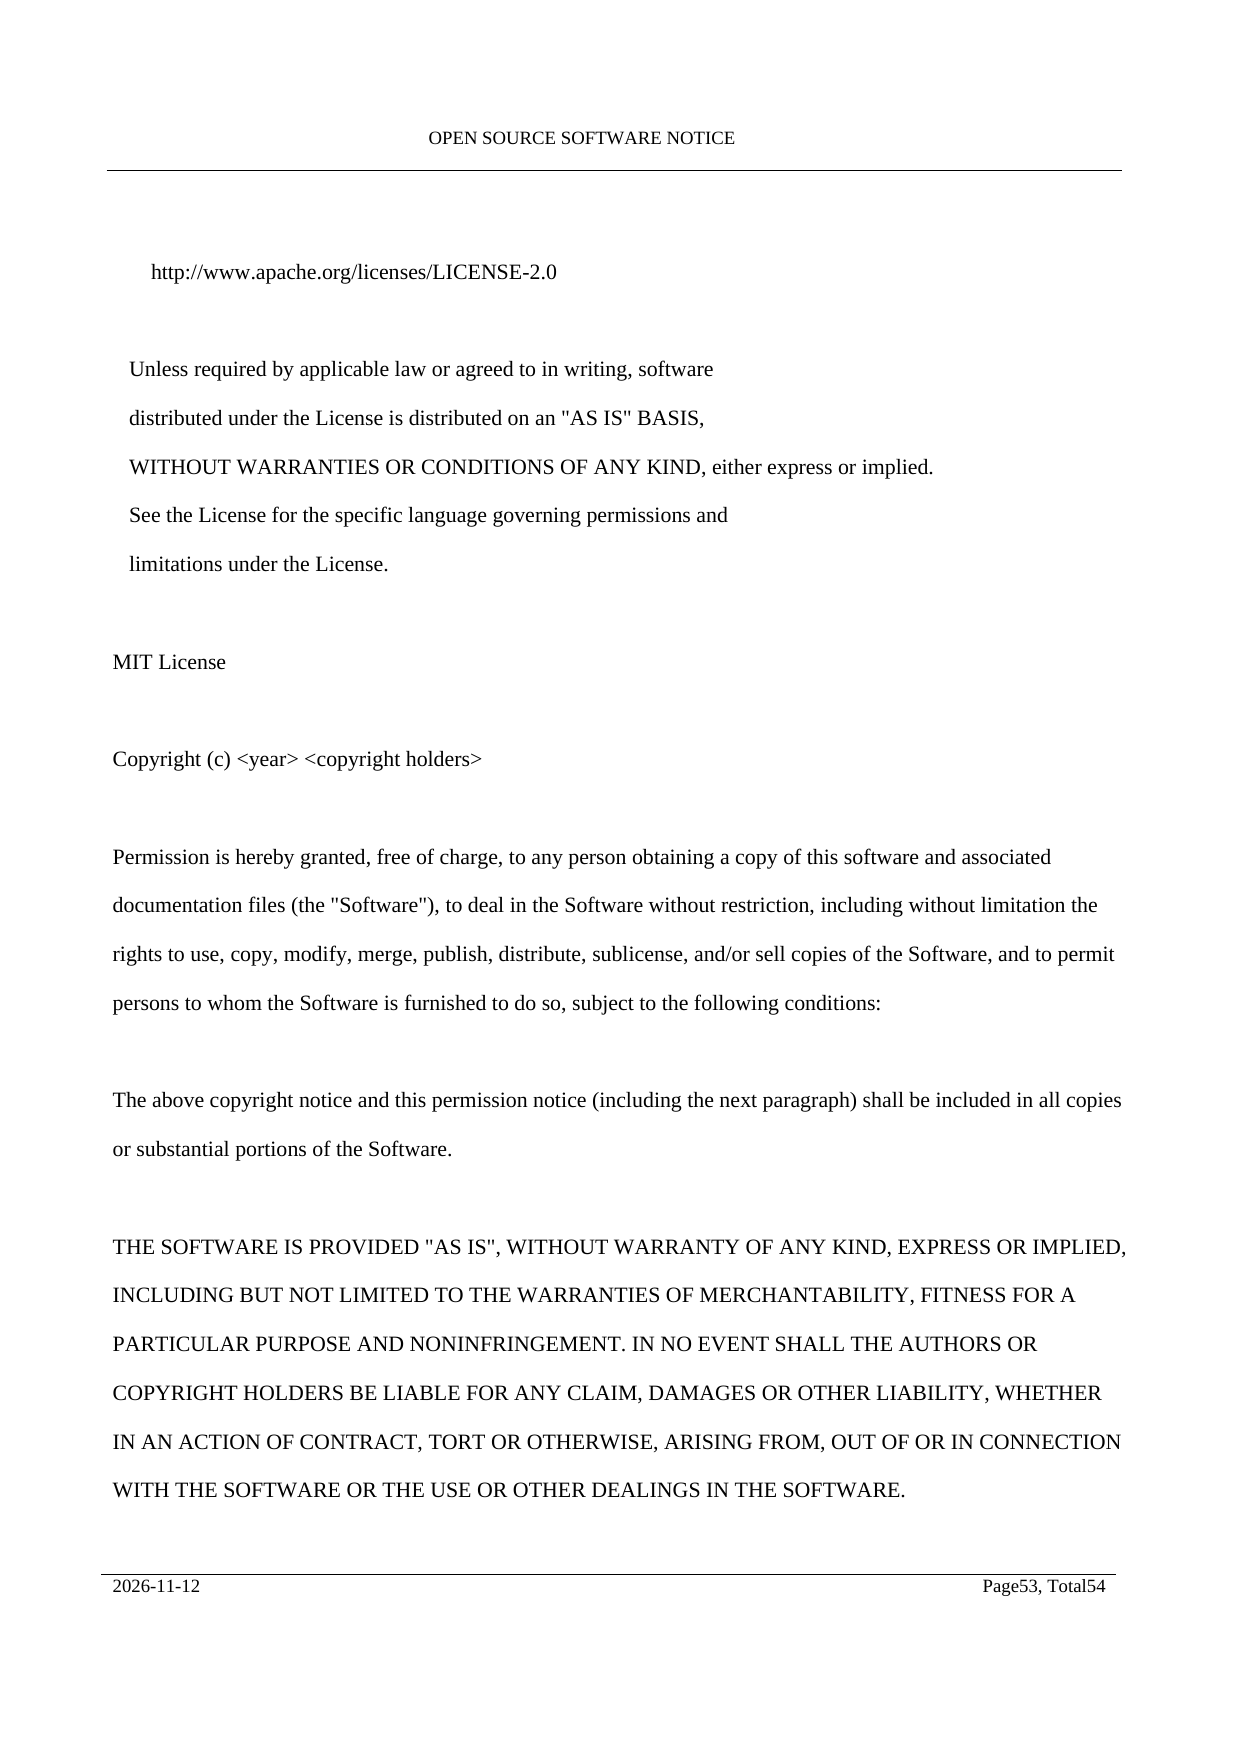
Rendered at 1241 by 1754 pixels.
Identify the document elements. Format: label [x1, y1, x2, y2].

text [112, 206, 1128, 1506]
